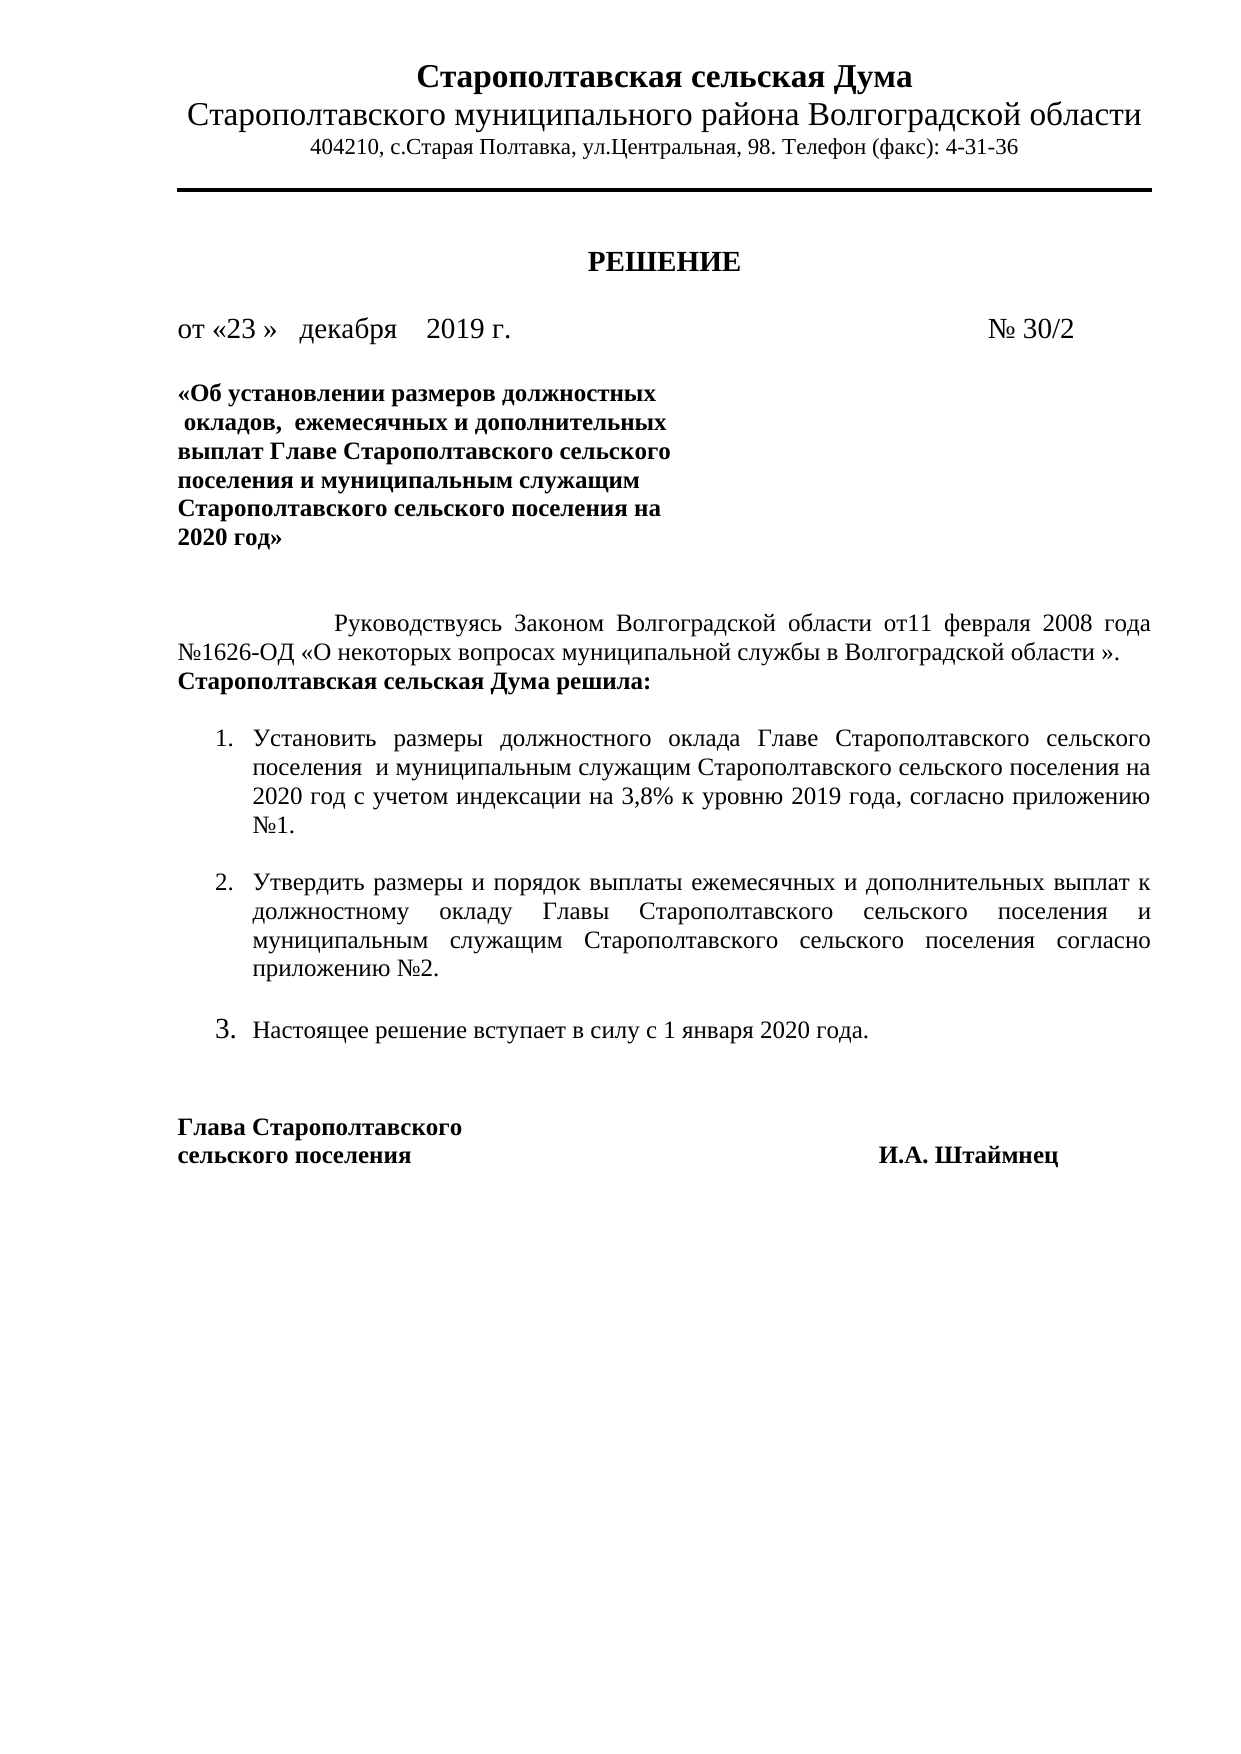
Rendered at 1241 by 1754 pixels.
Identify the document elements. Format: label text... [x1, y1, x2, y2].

text «Об установлении размеров должностных [177, 378, 1152, 407]
list Утвердить размеры и порядок выплаты ежемесячных и дополнительных выплат к должностному окладу Главы Старополтавского сельского поселения и муниципальным служащим Старополтавского сельского поселения согласно приложению №2. [215, 867, 1152, 982]
subtitle Старополтавская сельская Дума [177, 56, 1152, 94]
subtitle от «23 » декабря 2019 г. № 30/2 [177, 311, 1152, 345]
text 2020 год» [177, 522, 1152, 551]
text Старополтавского сельского поселения на [177, 493, 1152, 522]
list Установить размеры должностного оклада Главе Старополтавского сельского поселения и муниципальным служащим Старополтавского сельского поселения на 2020 год с учетом индексации на 3,8% к уровню 2019 года, согласно приложению №1. [215, 723, 1152, 838]
text Глава Старополтавского [177, 1112, 1152, 1140]
subtitle РЕШЕНИЕ [177, 244, 1152, 278]
text Старополтавская сельская Дума решила: [177, 666, 1152, 695]
text Руководствуясь Законом Волгоградской области от11 февраля 2008 года №1626-ОД «О некоторых вопросах муниципальной службы в Волгоградской области ». [177, 608, 1152, 666]
text выплат Главе Старополтавского сельского [177, 436, 1152, 465]
text 404210, с.Старая Полтавка, ул.Центральная, 98. Телефон (факс): 4-31-36 [177, 133, 1152, 188]
text поселения и муниципальным служащим [177, 465, 1152, 493]
text окладов, ежемесячных и дополнительных [177, 407, 1152, 436]
list Настоящее решение вступает в силу с 1 января 2020 года. [215, 1011, 1152, 1044]
subtitle Старополтавского муниципального района Волгоградской области [177, 94, 1152, 133]
text сельского поселения И.А. Штаймнец [177, 1140, 1152, 1169]
